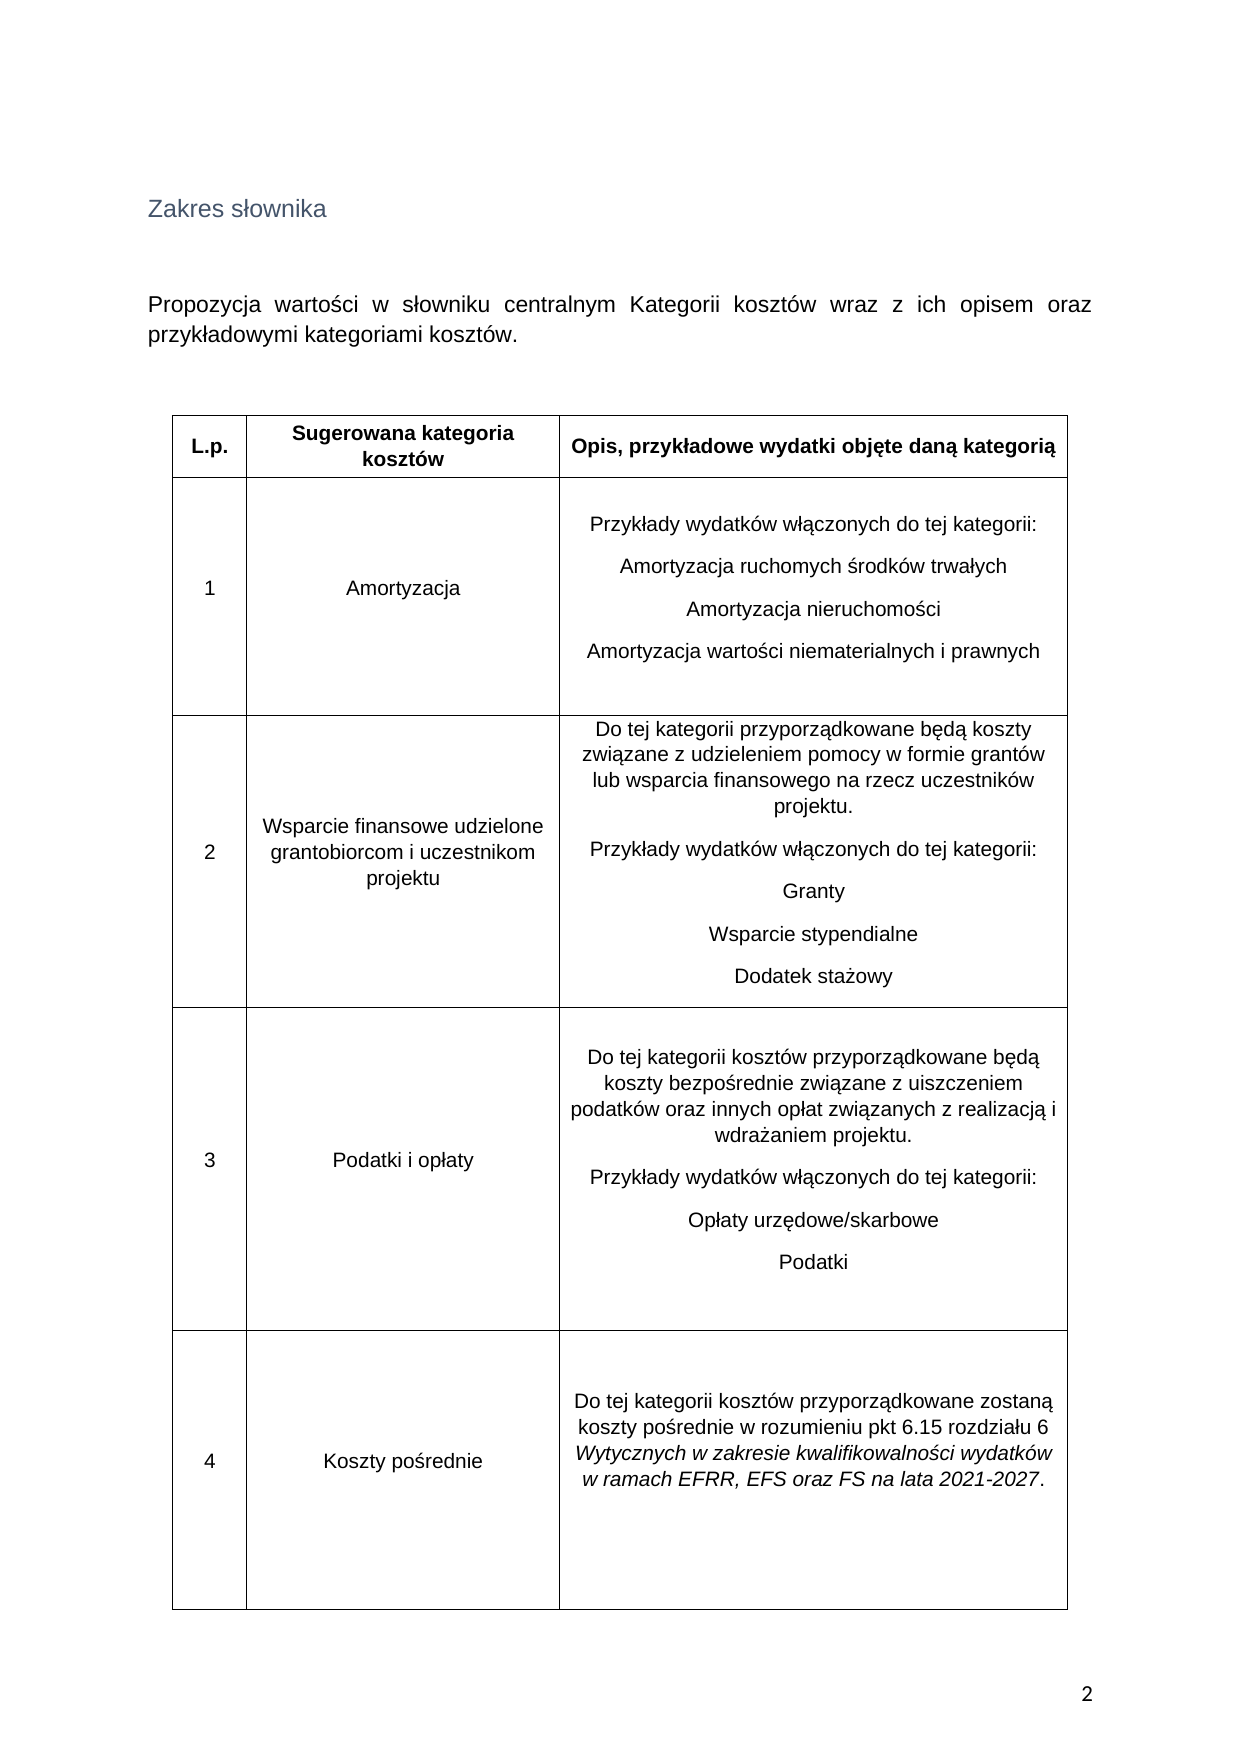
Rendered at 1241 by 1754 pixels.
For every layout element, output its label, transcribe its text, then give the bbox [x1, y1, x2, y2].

table_cell Do tej kategorii przyporządkowane będą koszty związane z udzieleniem pomocy w formie grantów lub wsparcia finansowego na rzecz uczestników projektu. Przykłady wydatków włączonych do tej kategorii: Granty Wsparcie stypendialne Dodatek stażowy [560, 716, 1067, 1007]
text Propozycja wartości w słowniku centralnym Kategorii kosztów wraz z ich opisem oraz przykładowymi kategoriami kosztów. [148, 291, 1093, 348]
table_header Opis, przykładowe wydatki objęte daną kategorią [560, 416, 1067, 477]
table_cell 1 [173, 478, 246, 715]
table_cell Do tej kategorii kosztów przyporządkowane będą koszty bezpośrednie związane z uiszczeniem podatków oraz innych opłat związanych z realizacją i wdrażaniem projektu. Przykłady wydatków włączonych do tej kategorii: Opłaty urzędowe/skarbowe Podatki [560, 1008, 1067, 1330]
table_header Sugerowana kategoria kosztów [247, 416, 559, 477]
table_cell Podatki i opłaty [247, 1008, 559, 1330]
text Zakres słownika [148, 194, 1093, 223]
table_cell Koszty pośrednie [247, 1331, 559, 1609]
table_cell Amortyzacja [247, 478, 559, 715]
table_cell 3 [173, 1008, 246, 1330]
table_cell 2 [173, 716, 246, 1007]
table_cell Przykłady wydatków włączonych do tej kategorii: Amortyzacja ruchomych środków trwałych Amortyzacja nieruchomości Amortyzacja wartości niematerialnych i prawnych [560, 478, 1067, 715]
table_cell 4 [173, 1331, 246, 1609]
table_cell Do tej kategorii kosztów przyporządkowane zostaną koszty pośrednie w rozumieniu pkt 6.15 rozdziału 6 Wytycznych w zakresie kwalifikowalności wydatków w ramach EFRR, EFS oraz FS na lata 2021-2027. [560, 1331, 1067, 1609]
table_cell Wsparcie finansowe udzielone grantobiorcom i uczestnikom projektu [247, 716, 559, 1007]
table_header L.p. [173, 416, 246, 477]
